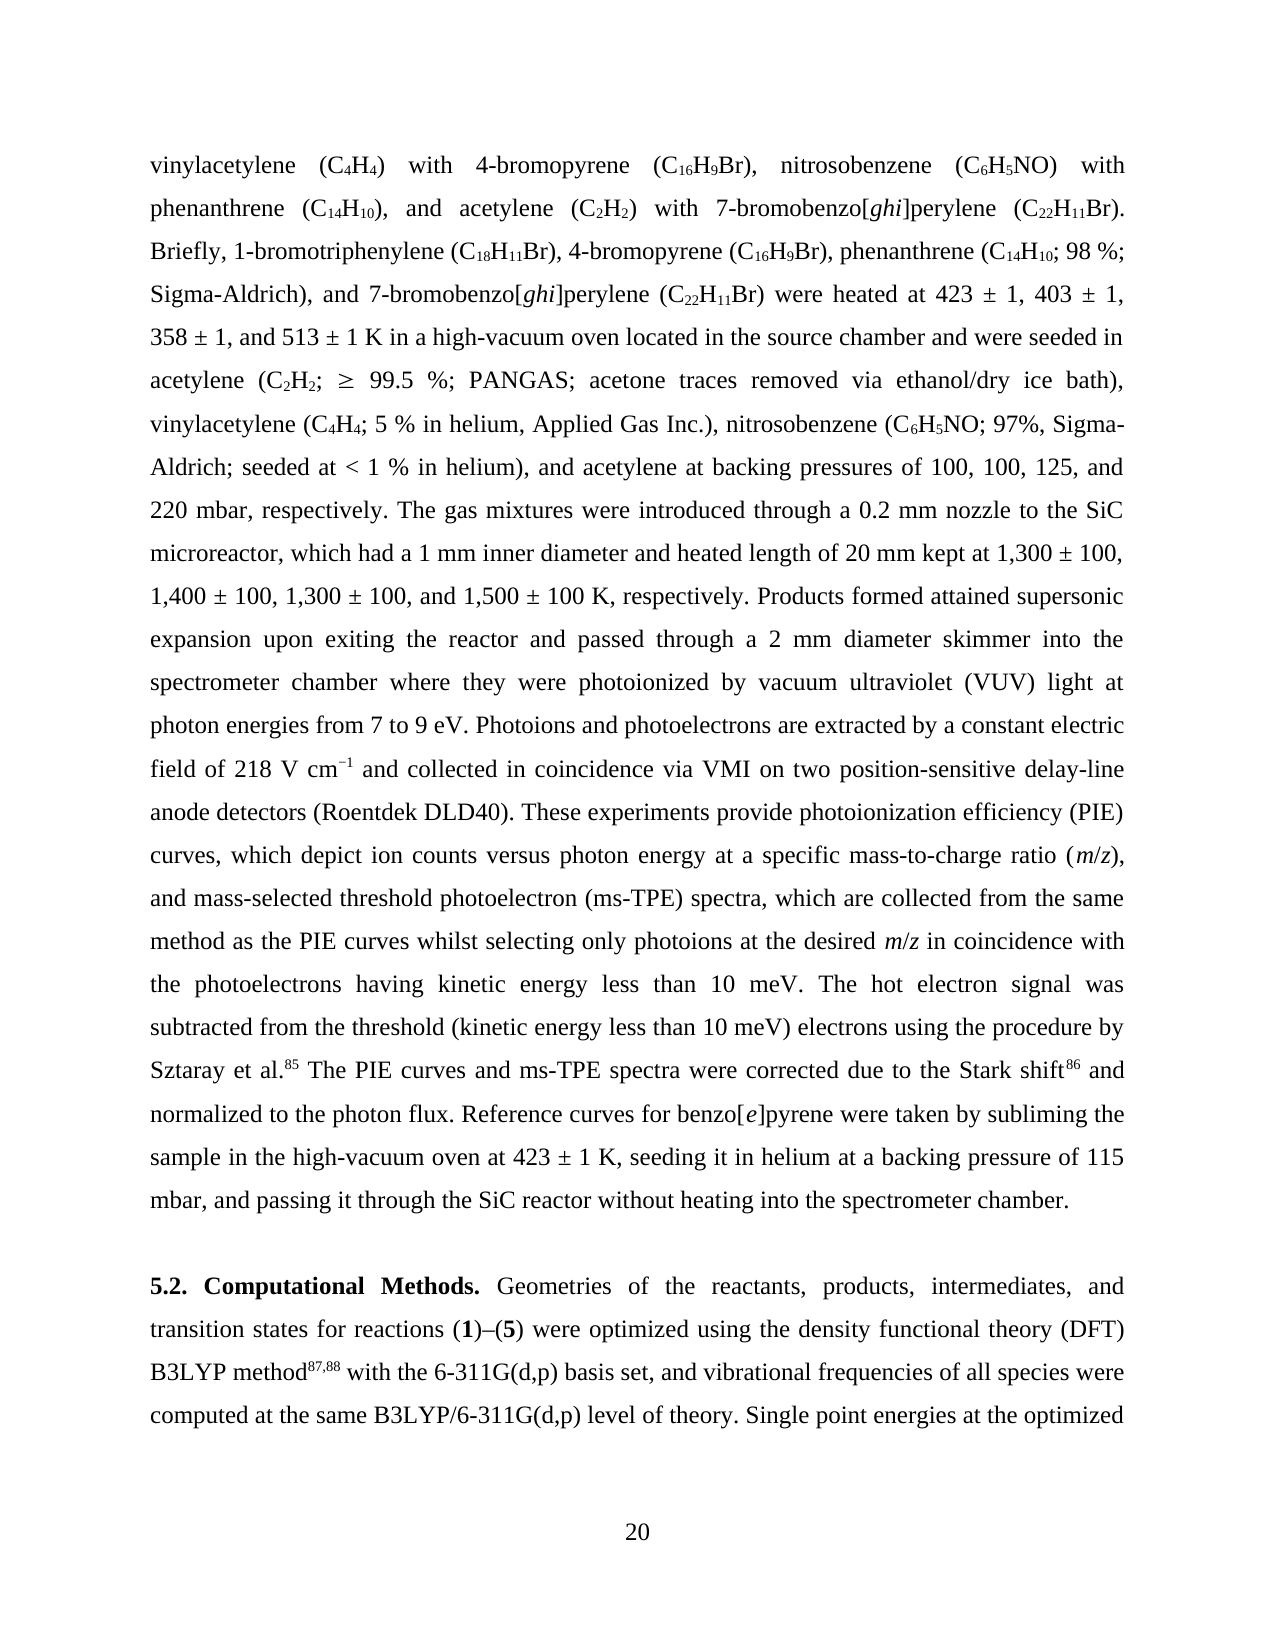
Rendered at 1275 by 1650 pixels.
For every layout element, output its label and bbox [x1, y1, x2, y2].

text [150, 150, 1125, 1214]
text [150, 1271, 1125, 1429]
